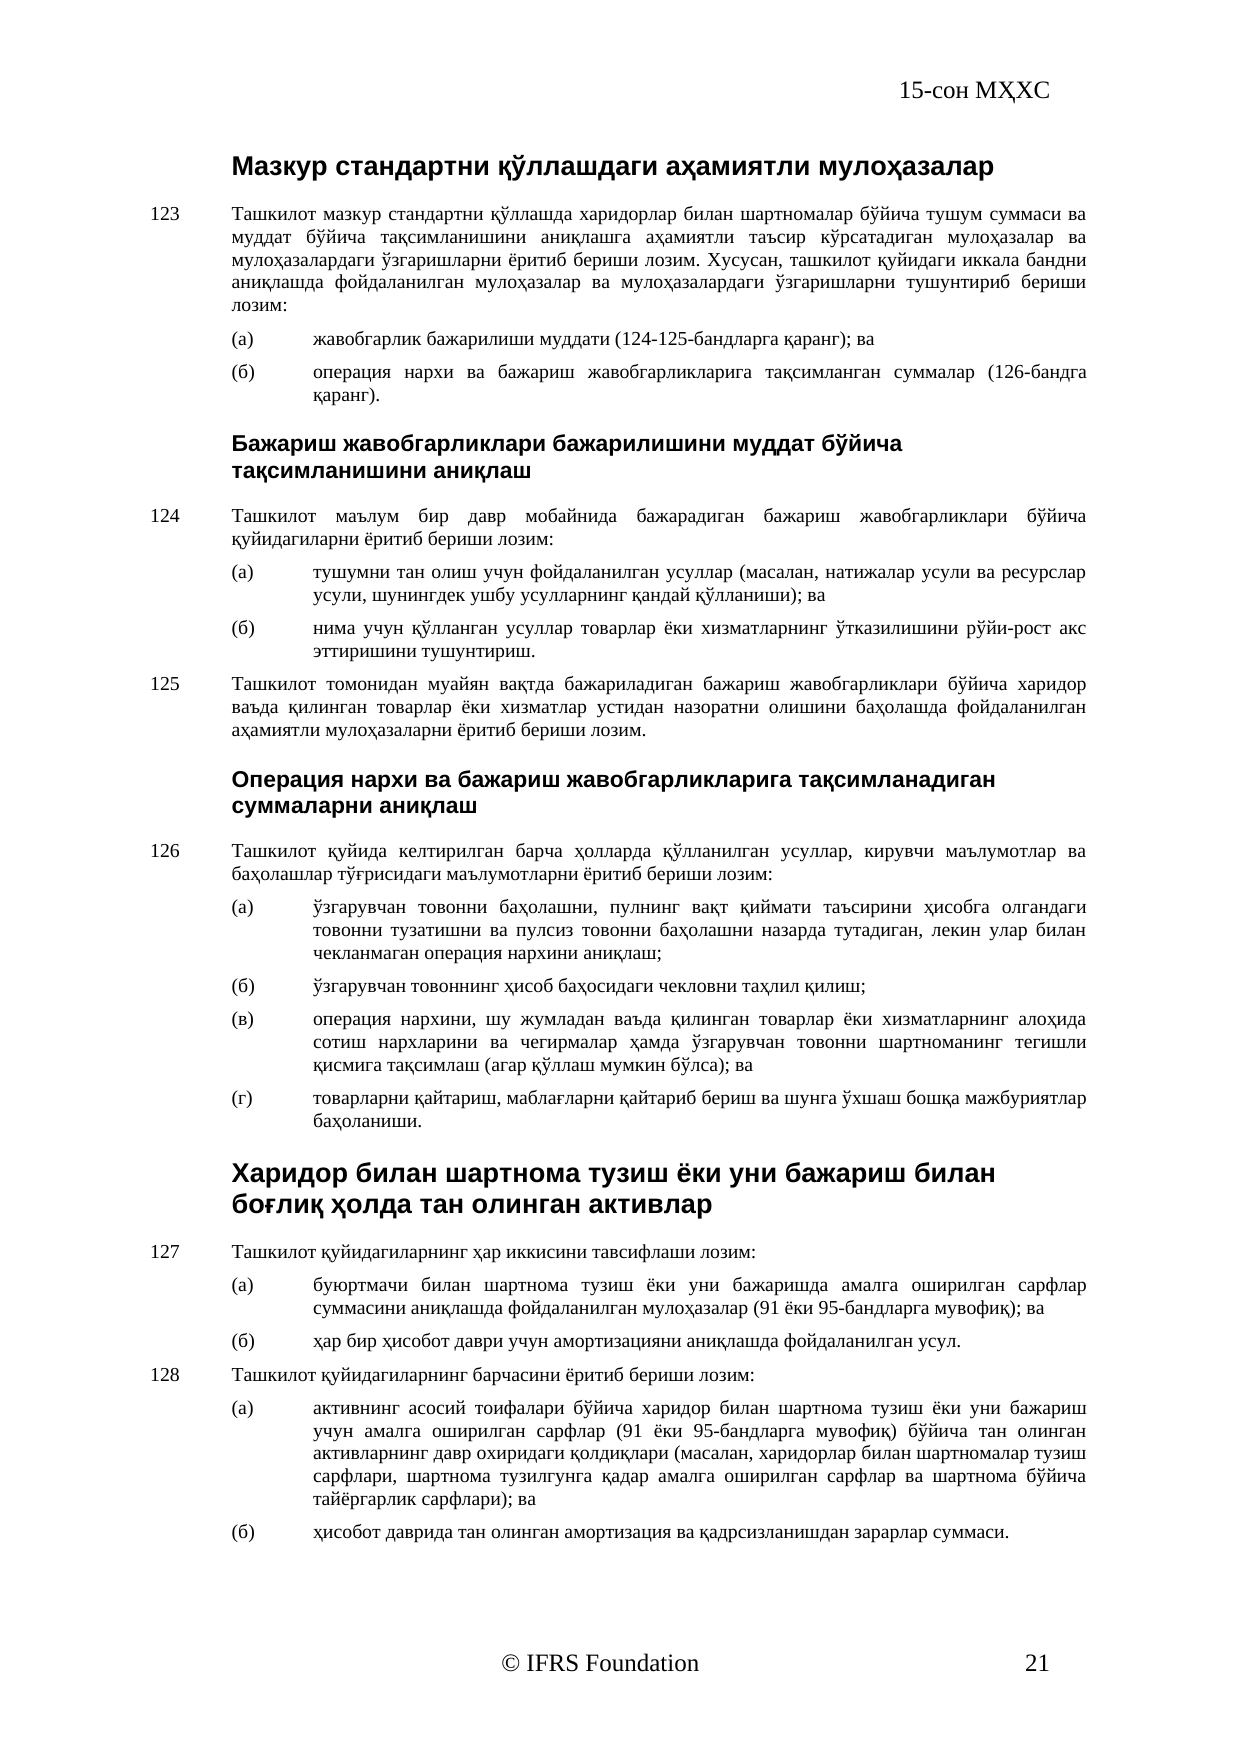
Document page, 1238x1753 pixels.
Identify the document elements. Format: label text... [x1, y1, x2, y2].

text (б) операция нархи ва бажариш жавобгарликларига тақсимланган суммалар (126-бандга қаранг). [231, 360, 1087, 405]
text (б) ҳар бир ҳисобот даври учун амортизацияни аниқлашда фойдаланилган усул. [231, 1329, 1087, 1352]
text 128 Ташкилот қуйидагиларнинг барчасини ёритиб бериши лозим: [150, 1362, 1087, 1385]
text (в) операция нархини, шу жумладан ваъда қилинган товарлар ёки хизматларнинг алоҳида сотиш нархларини ва чегирмалар ҳамда ўзгарувчан товонни шартноманинг тегишли қисмига тақсимлаш (агар қўллаш мумкин бўлса); ва [231, 1007, 1087, 1076]
text Операция нархи ва бажариш жавобгарликларига тақсимланадиган суммаларни аниқлаш [231, 766, 1087, 818]
text 123 Ташкилот мазкур стандартни қўллашда харидорлар билан шартномалар бўйича тушум суммаси ва муддат бўйича тақсимланишини аниқлашга аҳамиятли таъсир кўрсатадиган мулоҳазалар ва мулоҳазалардаги ўзгаришларни ёритиб бериши лозим. Хусусан, ташкилот қуйидаги иккала бандни аниқлашда фойдаланилган мулоҳазалар ва мулоҳазалардаги ўзгаришларни тушунтириб бериши лозим: [150, 202, 1087, 316]
text (а) тушумни тан олиш учун фойдаланилган усуллар (масалан, натижалар усули ва ресурслар усули, шунингдек ушбу усулларнинг қандай қўлланиши); ва [231, 560, 1087, 606]
text 124 Ташкилот маълум бир давр мобайнида бажарадиган бажариш жавобгарликлари бўйича қуйидагиларни ёритиб бериши лозим: [150, 504, 1087, 549]
text (a) жавобгарлик бажарилиши муддати (124-125-бандларга қаранг); ва [231, 327, 1087, 349]
text (г) товарларни қайтариш, маблағларни қайтариб бериш ва шунга ўхшаш бошқа мажбуриятлар баҳоланиши. [231, 1086, 1087, 1132]
text (б) нима учун қўлланган усуллар товарлар ёки хизматларнинг ўтказилишини рўйи-рост акс эттиришини тушунтириш. [231, 616, 1087, 662]
text (б) ҳисобот даврида тан олинган амортизация ва қадрсизланишдан зарарлар суммаси. [231, 1520, 1087, 1543]
text Мазкур стандартни қўллашдаги аҳамиятли мулоҳазалар [231, 150, 1087, 181]
text (а) буюртмачи билан шартнома тузиш ёки уни бажаришда амалга оширилган сарфлар суммасини аниқлашда фойдаланилган мулоҳазалар (91 ёки 95-бандларга мувофиқ); ва [231, 1273, 1087, 1319]
text (а) активнинг асосий тоифалари бўйича харидор билан шартнома тузиш ёки уни бажариш учун амалга оширилган сарфлар (91 ёки 95-бандларга мувофиқ) бўйича тан олинган активларнинг давр охиридаги қолдиқлари (масалан, харидорлар билан шартномалар тузиш сарфлари, шартнома тузилгунга қадар амалга оширилган сарфлар ва шартнома бўйича тайёргарлик сарфлари); ва [231, 1396, 1087, 1510]
text 126 Ташкилот қуйида келтирилган барча ҳолларда қўлланилган усуллар, кирувчи маълумотлар ва баҳолашлар тўғрисидаги маълумотларни ёритиб бериши лозим: [150, 839, 1087, 885]
text (а) ўзгарувчан товонни баҳолашни, пулнинг вақт қиймати таъсирини ҳисобга олгандаги товонни тузатишни ва пулсиз товонни баҳолашни назарда тутадиган, лекин улар билан чекланмаган операция нархини аниқлаш; [231, 895, 1087, 963]
text (б) ўзгарувчан товоннинг ҳисоб баҳосидаги чекловни таҳлил қилиш; [231, 974, 1087, 997]
text 127 Ташкилот қуйидагиларнинг ҳар иккисини тавсифлаши лозим: [150, 1240, 1087, 1263]
text Бажариш жавобгарликлари бажарилишини муддат бўйича тақсимланишини аниқлаш [231, 430, 1087, 483]
text 125 Ташкилот томонидан муайян вақтда бажариладиган бажариш жавобгарликлари бўйича харидор ваъда қилинган товарлар ёки хизматлар устидан назоратни олишини баҳолашда фойдаланилган аҳамиятли мулоҳазаларни ёритиб бериши лозим. [150, 672, 1087, 741]
text Харидор билан шартнома тузиш ёки уни бажариш билан боғлиқ ҳолда тан олинган активлар [231, 1157, 1087, 1219]
